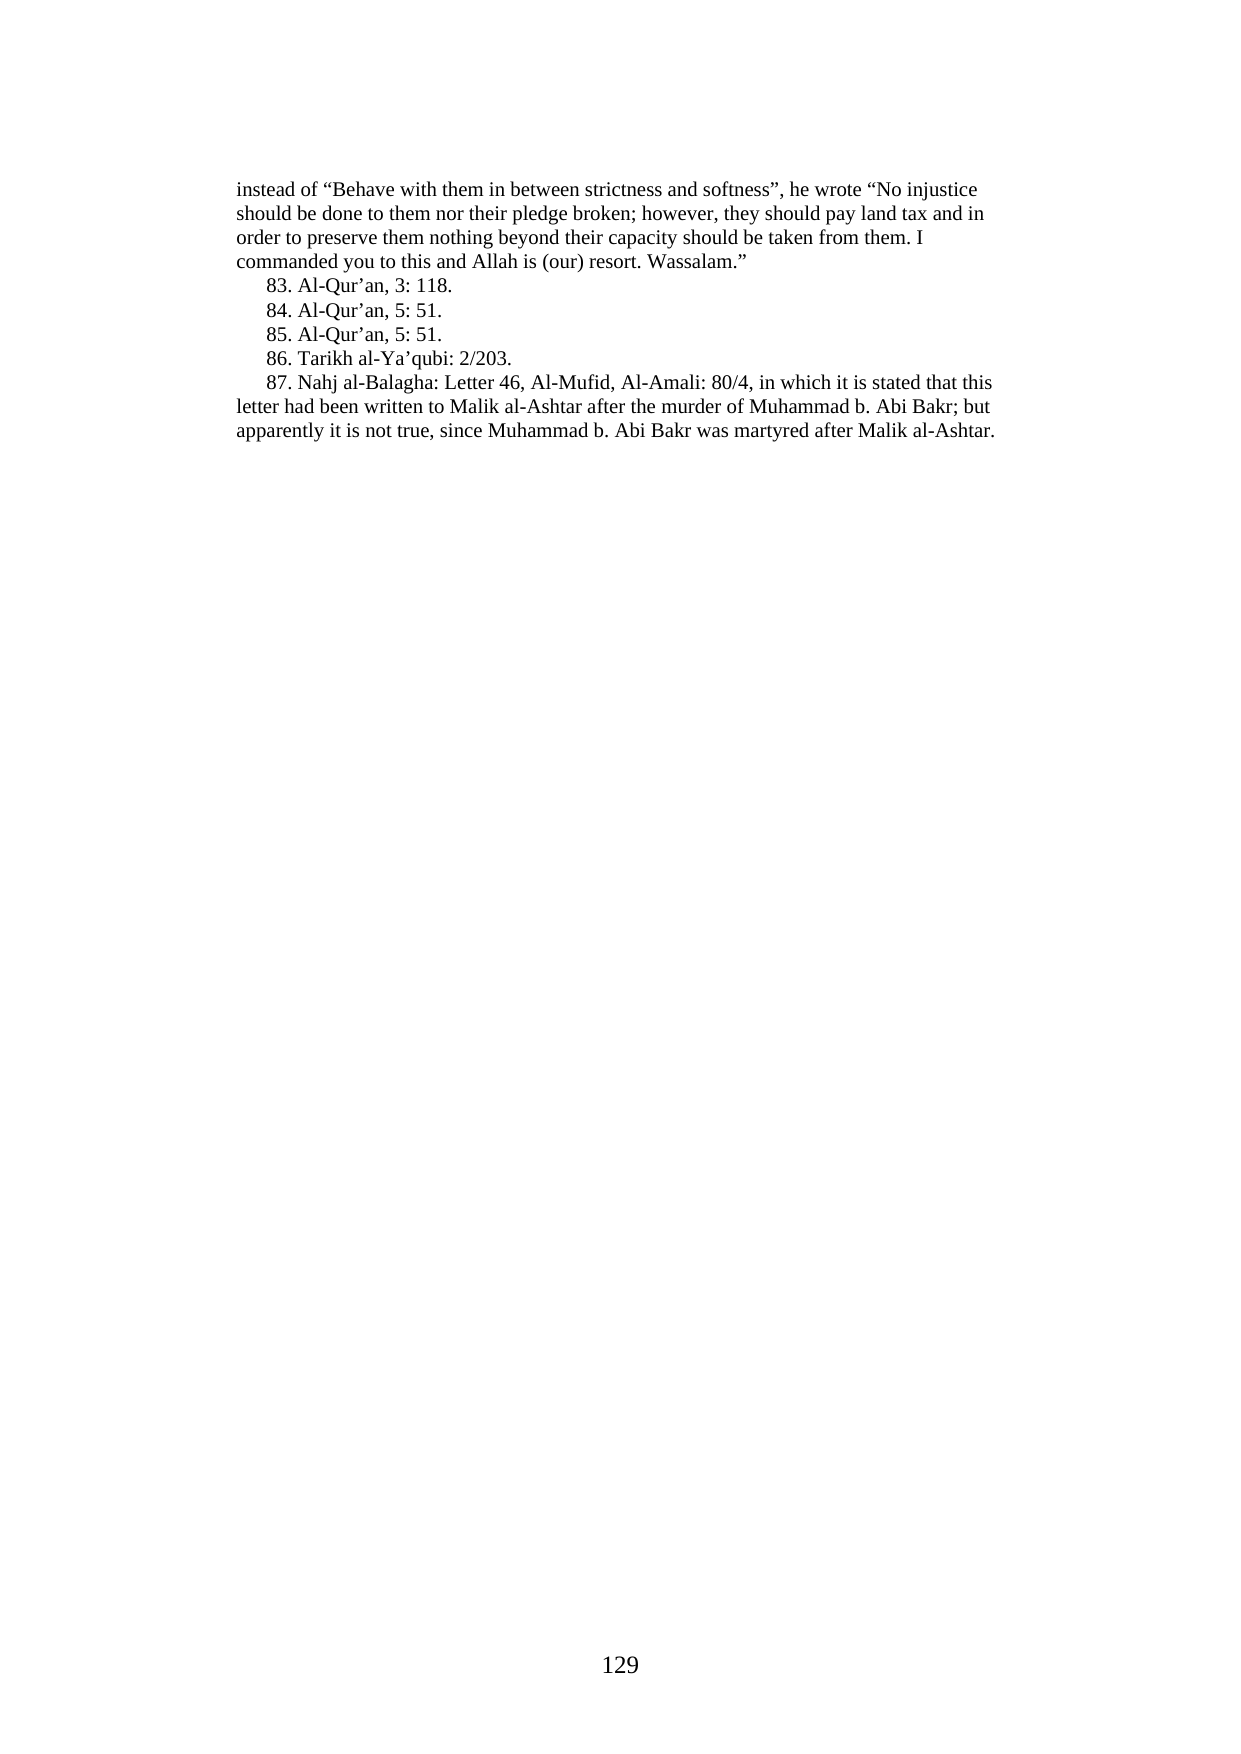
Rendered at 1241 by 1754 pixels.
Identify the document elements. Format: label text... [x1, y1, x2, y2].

text 85. Al-Qur’an, 5: 51. [236, 322, 1004, 346]
text 86. Tarikh al-Ya’qubi: 2/203. [236, 346, 1004, 370]
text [236, 177, 1004, 273]
text 84. Al-Qur’an, 5: 51. [236, 297, 1004, 322]
text 87. Nahj al-Balagha: Letter 46, Al-Mufid, Al-Amali: 80/4, in which it is stated that this letter had been written to Malik al-Ashtar after the murder of Muhammad b. Abi Bakr; but apparently it is not true, since Muhammad b. Abi Bakr was martyred after Malik al-Ashtar. [236, 370, 1004, 442]
text 83. Al-Qur’an, 3: 118. [236, 273, 1004, 297]
